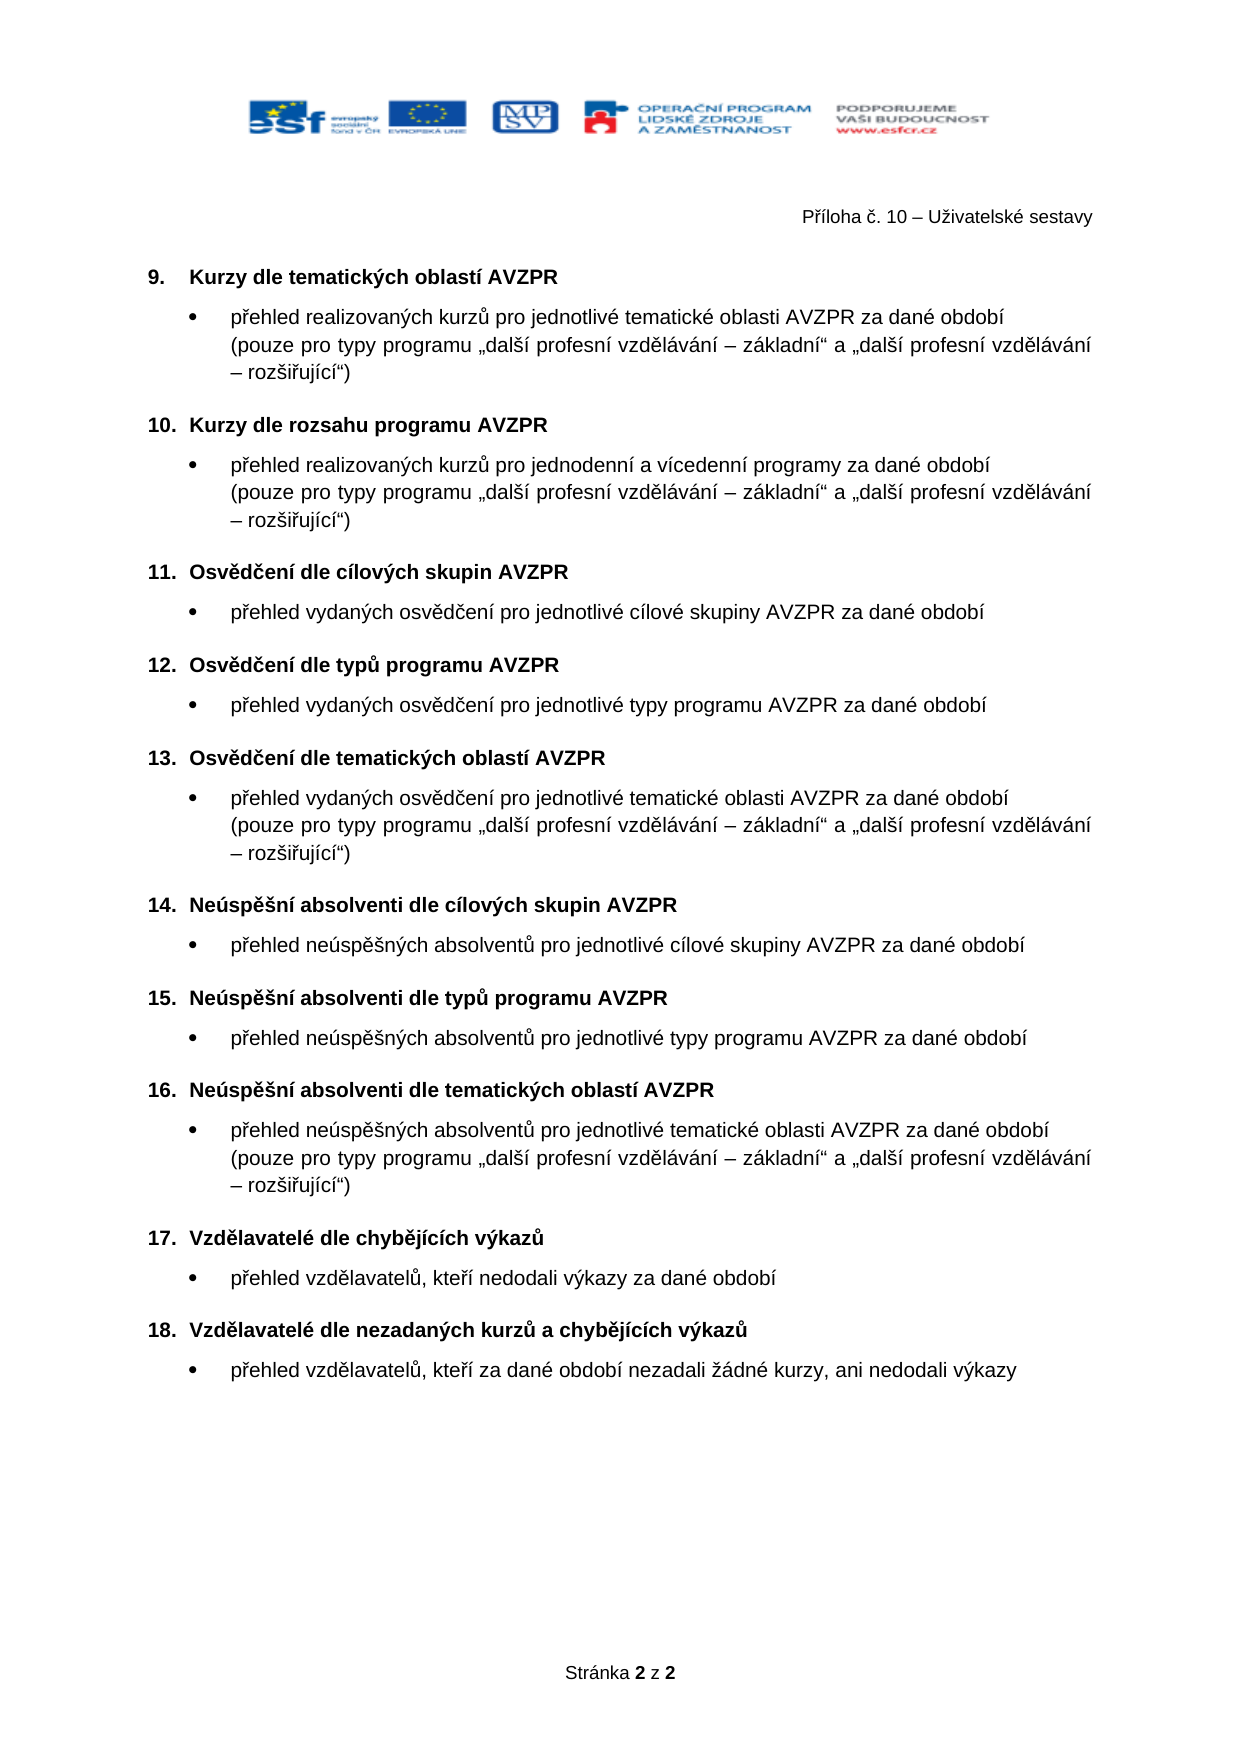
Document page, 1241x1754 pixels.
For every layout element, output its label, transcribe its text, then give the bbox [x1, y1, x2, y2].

text přehled realizovaných kurzů pro jednotlivé tematické oblasti AVZPR za dané období [189, 305, 1092, 329]
subtitle Kurzy dle tematických oblastí AVZPR [148, 265, 1092, 289]
subtitle Osvědčení dle tematických oblastí AVZPR [148, 745, 1092, 769]
text přehled neúspěšných absolventů pro jednotlivé typy programu AVZPR za dané období [189, 1026, 1092, 1049]
text přehled neúspěšných absolventů pro jednotlivé tematické oblasti AVZPR za dané období [189, 1118, 1092, 1142]
text přehled vzdělavatelů, kteří nedodali výkazy za dané období [189, 1266, 1092, 1290]
text přehled vydaných osvědčení pro jednotlivé cílové skupiny AVZPR za dané období [189, 600, 1092, 624]
subtitle Vzdělavatelé dle nezadaných kurzů a chybějících výkazů [148, 1318, 1092, 1342]
subtitle Osvědčení dle typů programu AVZPR [148, 653, 1092, 677]
list (pouze pro typy programu „další profesní vzdělávání – základní“ a „další profesní vzdělávání – rozšiřující“) [230, 813, 1092, 864]
list (pouze pro typy programu „další profesní vzdělávání – základní“ a „další profesní vzdělávání – rozšiřující“) [230, 1146, 1092, 1197]
list (pouze pro typy programu „další profesní vzdělávání – základní“ a „další profesní vzdělávání – rozšiřující“) [230, 332, 1092, 384]
text přehled neúspěšných absolventů pro jednotlivé cílové skupiny AVZPR za dané období [189, 933, 1092, 957]
list (pouze pro typy programu „další profesní vzdělávání – základní“ a „další profesní vzdělávání – rozšiřující“) [230, 480, 1092, 532]
subtitle Neúspěšní absolventi dle tematických oblastí AVZPR [148, 1078, 1092, 1102]
text přehled vydaných osvědčení pro jednotlivé typy programu AVZPR za dané období [189, 693, 1092, 717]
subtitle Neúspěšní absolventi dle typů programu AVZPR [148, 986, 1092, 1009]
text přehled vzdělavatelů, kteří za dané období nezadali žádné kurzy, ani nedodali výkazy [189, 1358, 1092, 1382]
text přehled realizovaných kurzů pro jednodenní a vícedenní programy za dané období [189, 452, 1092, 477]
subtitle Osvědčení dle cílových skupin AVZPR [148, 560, 1092, 584]
subtitle Vzdělavatelé dle chybějících výkazů [148, 1226, 1092, 1250]
subtitle Kurzy dle rozsahu programu AVZPR [148, 412, 1092, 436]
subtitle Neúspěšní absolventi dle cílových skupin AVZPR [148, 893, 1092, 917]
text přehled vydaných osvědčení pro jednotlivé tematické oblasti AVZPR za dané období [189, 785, 1092, 809]
